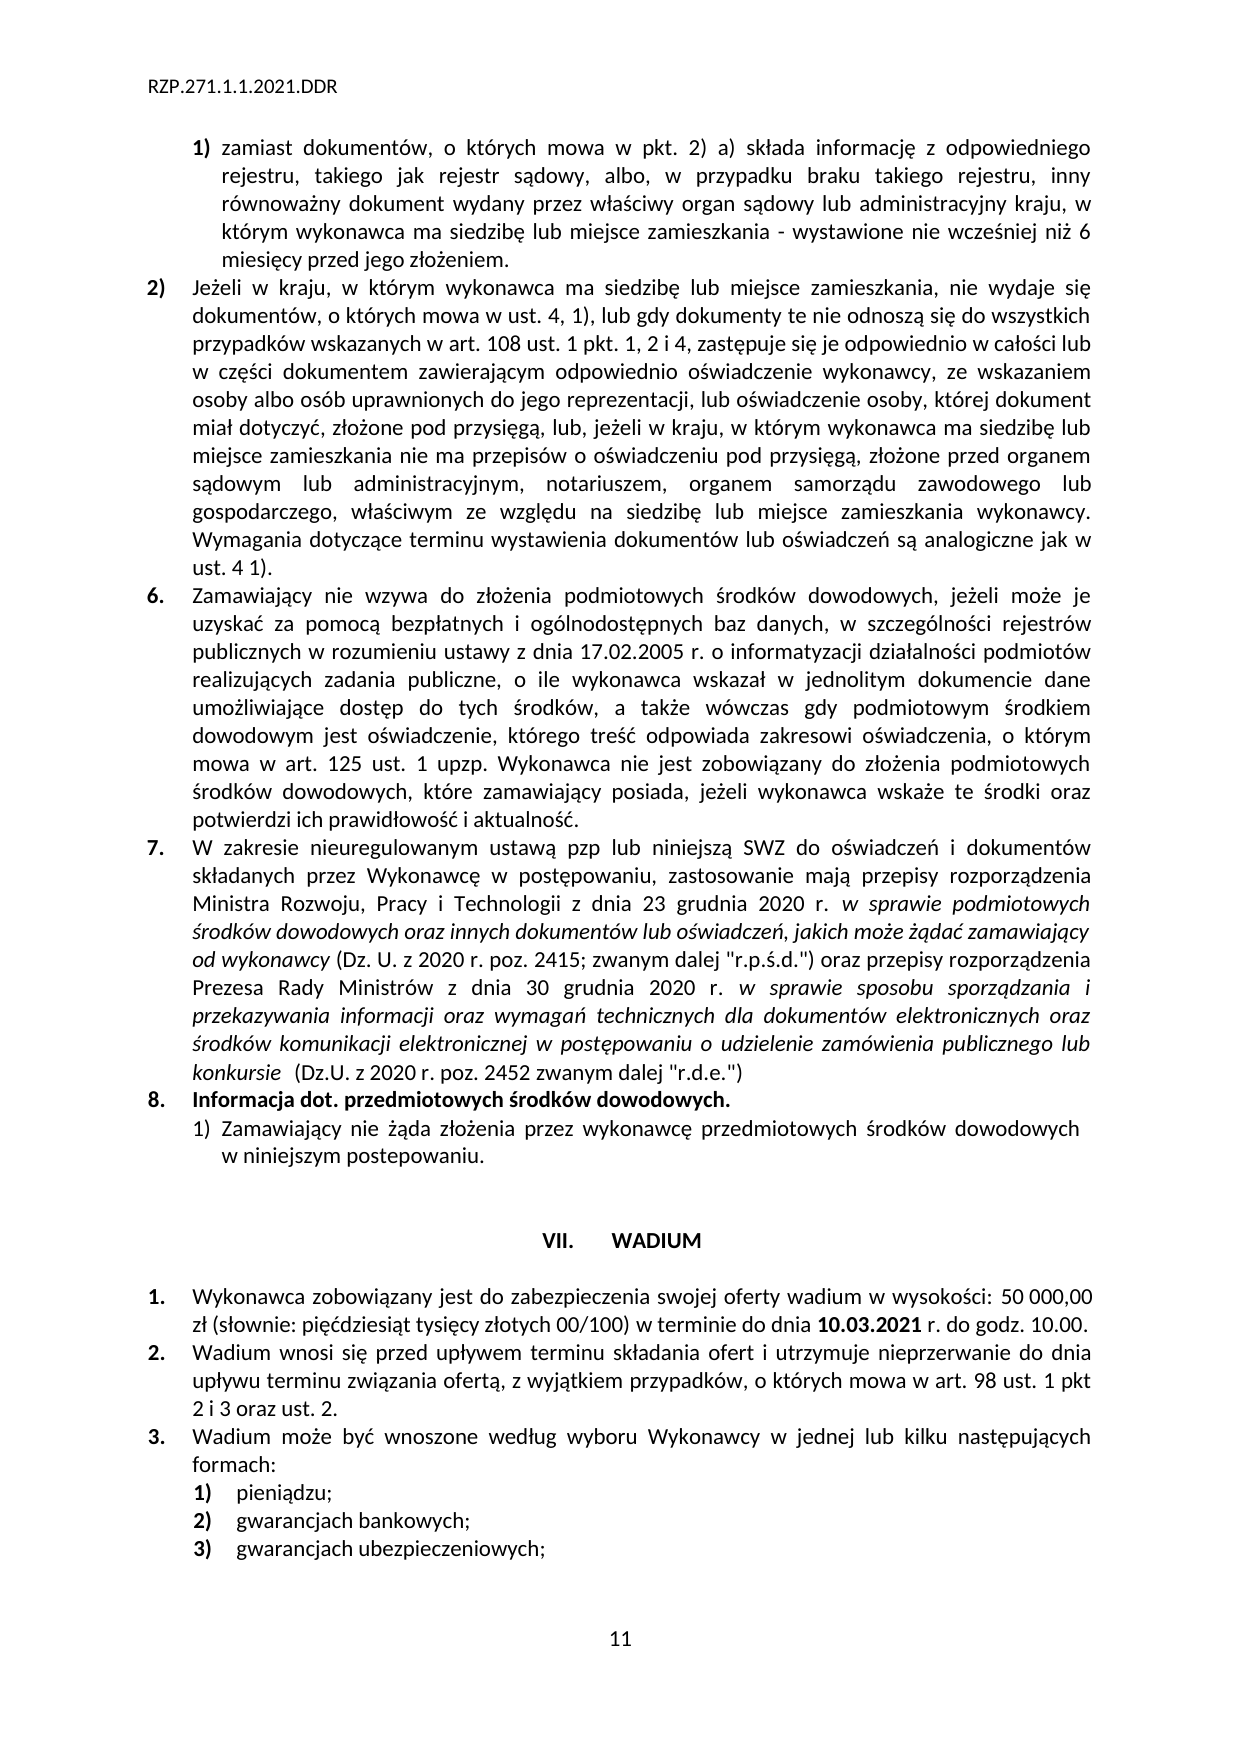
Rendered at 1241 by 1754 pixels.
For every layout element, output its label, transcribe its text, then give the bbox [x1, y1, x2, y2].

text 3. Wadium może być wnoszone według wyboru Wykonawcy w jednej lub kilku następujących formach: [148, 1422, 1093, 1478]
list Zamawiający nie żąda złożenia przez wykonawcę przedmiotowych środków dowodowych w niniejszym postepowaniu. [192, 1114, 1091, 1170]
list 1) pieniądzu; [193, 1478, 1093, 1506]
list Informacja dot. przedmiotowych środków dowodowych. [148, 1086, 1104, 1114]
list 2) gwarancjach bankowych; [193, 1506, 1093, 1534]
list 3) gwarancjach ubezpieczeniowych; [193, 1534, 1093, 1562]
text 2. Wadium wnosi się przed upływem terminu składania ofert i utrzymuje nieprzerwanie do dnia upływu terminu związania ofertą, z wyjątkiem przypadków, o których mowa w art. 98 ust. 1 pkt 2 i 3 oraz ust. 2. [148, 1338, 1093, 1422]
list 1) zamiast dokumentów, o których mowa w pkt. 2) a) składa informację z odpowiedniego rejestru, takiego jak rejestr sądowy, albo, w przypadku braku takiego rejestru, inny równoważny dokument wydany przez właściwy organ sądowy lub administracyjny kraju, w którym wykonawca ma siedzibę lub miejsce zamieszkania - wystawione nie wcześniej niż 6 miesięcy przed jego złożeniem. [192, 133, 1093, 273]
text 1. Wykonawca zobowiązany jest do zabezpieczenia swojej oferty wadium w wysokości: 50 000,00 zł (słownie: pięćdziesiąt tysięcy złotych 00/100) w terminie do dnia 10.03.2021 r. do godz. 10.00. [148, 1282, 1093, 1338]
text 2) Jeżeli w kraju, w którym wykonawca ma siedzibę lub miejsce zamieszkania, nie wydaje się dokumentów, o których mowa w ust. 4, 1), lub gdy dokumenty te nie odnoszą się do wszystkich przypadków wskazanych w art. 108 ust. 1 pkt. 1, 2 i 4, zastępuje się je odpowiednio w całości lub w części dokumentem zawierającym odpowiednio oświadczenie wykonawcy, ze wskazaniem osoby albo osób uprawnionych do jego reprezentacji, lub oświadczenie osoby, której dokument miał dotyczyć, złożone pod przysięgą, lub, jeżeli w kraju, w którym wykonawca ma siedzibę lub miejsce zamieszkania nie ma przepisów o oświadczeniu pod przysięgą, złożone przed organem sądowym lub administracyjnym, notariuszem, organem samorządu zawodowego lub gospodarczego, właściwym ze względu na siedzibę lub miejsce zamieszkania wykonawcy. Wymagania dotyczące terminu wystawienia dokumentów lub oświadczeń są analogiczne jak w ust. 4 1). [147, 273, 1093, 581]
text 6. Zamawiający nie wzywa do złożenia podmiotowych środków dowodowych, jeżeli może je uzyskać za pomocą bezpłatnych i ogólnodostępnych baz danych, w szczególności rejestrów publicznych w rozumieniu ustawy z dnia 17.02.2005 r. o informatyzacji działalności podmiotów realizujących zadania publiczne, o ile wykonawca wskazał w jednolitym dokumencie dane umożliwiające dostęp do tych środków, a także wówczas gdy podmiotowym środkiem dowodowym jest oświadczenie, którego treść odpowiada zakresowi oświadczenia, o którym mowa w art. 125 ust. 1 upzp. Wykonawca nie jest zobowiązany do złożenia podmiotowych środków dowodowych, które zamawiający posiada, jeżeli wykonawca wskaże te środki oraz potwierdzi ich prawidłowość i aktualność. [147, 581, 1093, 833]
list WADIUM [185, 1226, 1091, 1282]
text 7. W zakresie nieuregulowanym ustawą pzp lub niniejszą SWZ do oświadczeń i dokumentów składanych przez Wykonawcę w postępowaniu, zastosowanie mają przepisy rozporządzenia Ministra Rozwoju, Pracy i Technologii z dnia 23 grudnia 2020 r. w sprawie podmiotowych środków dowodowych oraz innych dokumentów lub oświadczeń, jakich może żądać zamawiający od wykonawcy (Dz. U. z 2020 r. poz. 2415; zwanym dalej "r.p.ś.d.") oraz przepisy rozporządzenia Prezesa Rady Ministrów z dnia 30 grudnia 2020 r. w sprawie sposobu sporządzania i przekazywania informacji oraz wymagań technicznych dla dokumentów elektronicznych oraz środków komunikacji elektronicznej w postępowaniu o udzielenie zamówienia publicznego lub konkursie (Dz.U. z 2020 r. poz. 2452 zwanym dalej "r.d.e.") [147, 833, 1093, 1086]
